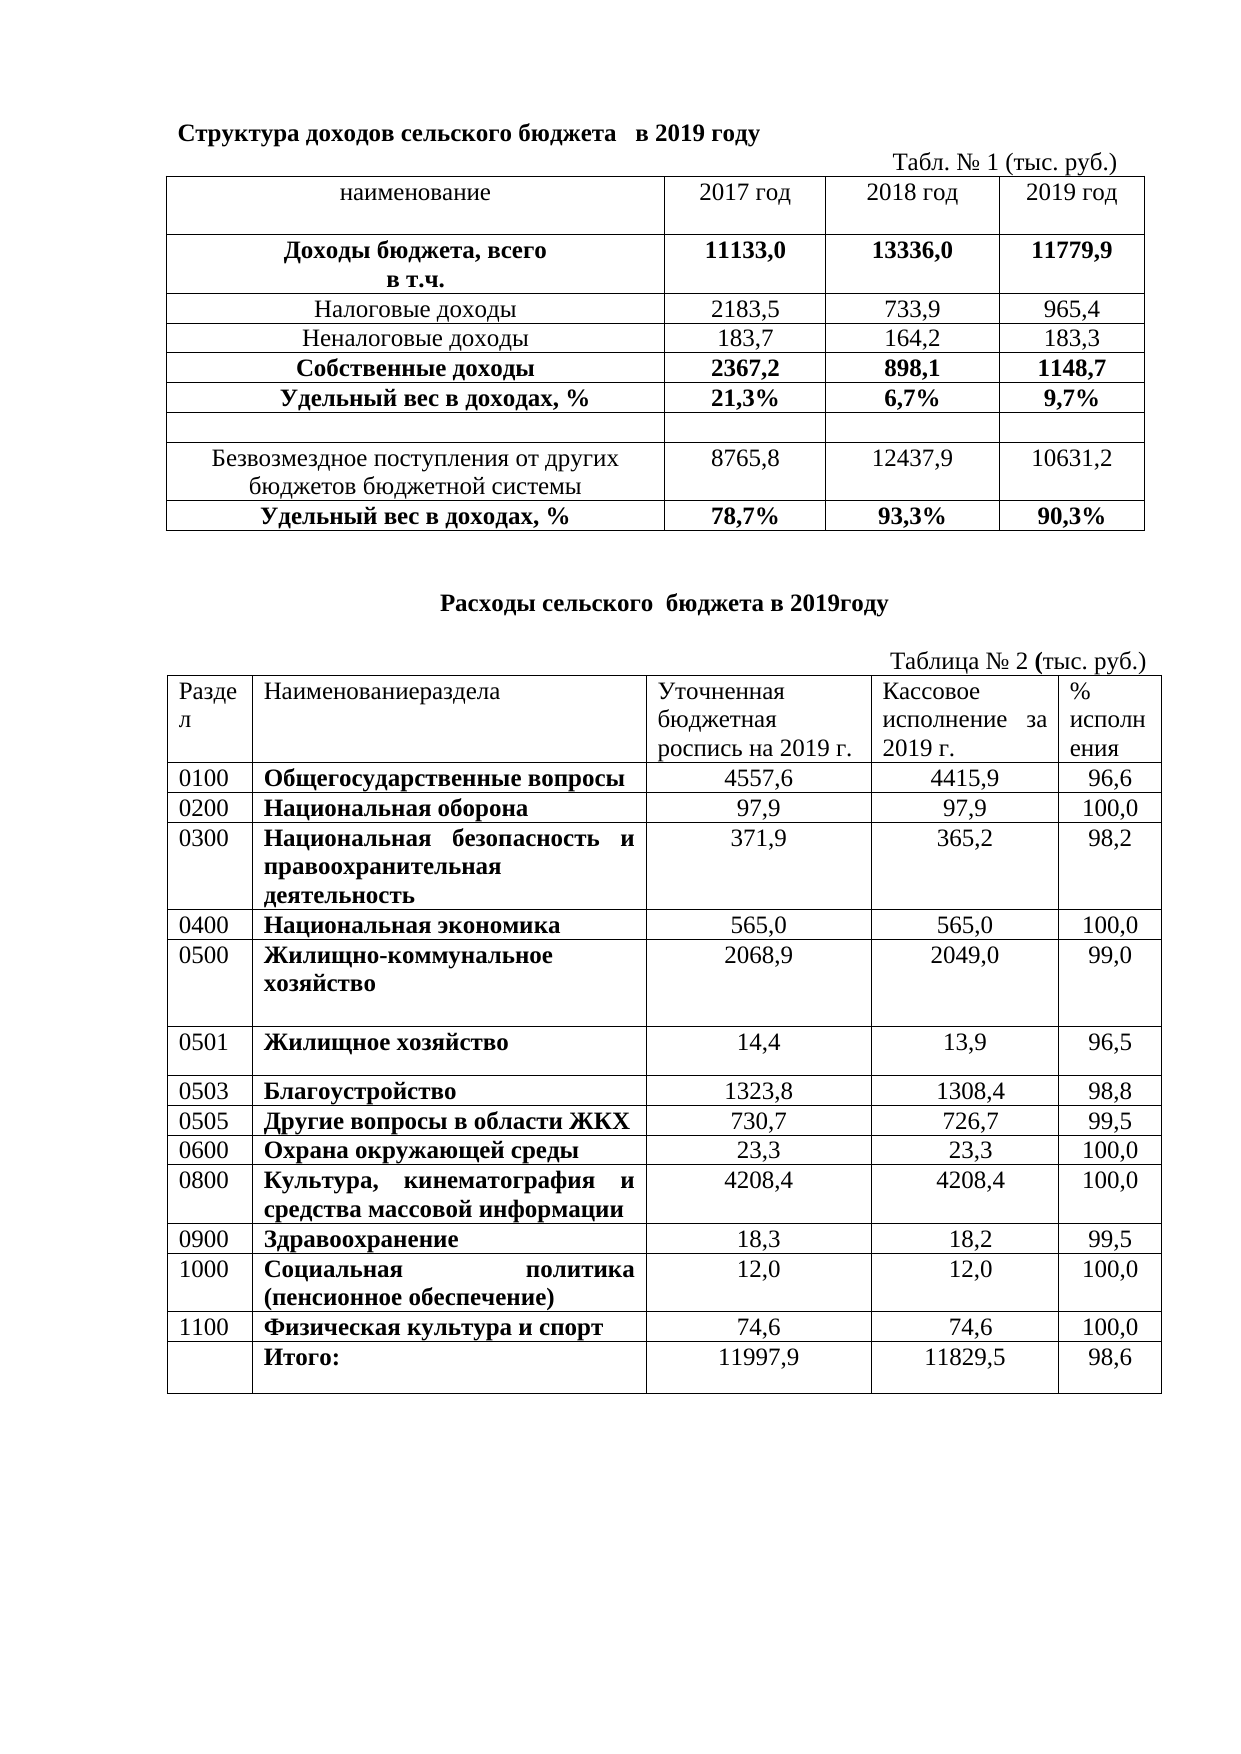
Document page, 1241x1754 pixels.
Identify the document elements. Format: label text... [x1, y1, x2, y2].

table_cell 565,0 [647, 910, 871, 939]
table_cell 98,6 [1059, 1342, 1161, 1393]
table_cell Охрана окружающей среды [253, 1136, 646, 1164]
table_cell 18,2 [872, 1224, 1058, 1253]
table_cell 97,9 [647, 793, 871, 822]
table_cell Итого: [253, 1342, 646, 1393]
table_cell 12,0 [647, 1254, 871, 1311]
table_cell 8765,8 [665, 443, 825, 500]
table_cell Удельный вес в доходах, % [167, 501, 664, 530]
table_cell 18,3 [647, 1224, 871, 1253]
table_cell 10631,2 [1000, 443, 1144, 500]
table_cell 23,3 [647, 1136, 871, 1164]
table_cell Неналоговые доходы [167, 324, 664, 352]
table_cell 11997,9 [647, 1342, 871, 1393]
table_cell 11829,5 [872, 1342, 1058, 1393]
table_cell 96,6 [1059, 763, 1161, 792]
table_cell 0600 [168, 1136, 252, 1164]
table_cell 0503 [168, 1076, 252, 1105]
table_cell 1100 [168, 1312, 252, 1341]
table_cell 965,4 [1000, 294, 1144, 322]
table_cell 898,1 [826, 353, 999, 382]
table_cell 98,2 [1059, 823, 1161, 909]
table_cell 12,0 [872, 1254, 1058, 1311]
table_cell 11779,9 [1000, 235, 1144, 293]
table_cell 21,3% [665, 383, 825, 412]
table_header наименование [167, 177, 664, 234]
table_header 2018 год [826, 177, 999, 234]
table_cell 726,7 [872, 1106, 1058, 1134]
table_cell 1148,7 [1000, 353, 1144, 382]
table_cell 74,6 [872, 1312, 1058, 1341]
text Табл. № 1 (тыс. руб.) [177, 147, 1152, 176]
table_header Раздел [168, 676, 252, 762]
table_cell 733,9 [826, 294, 999, 322]
table_cell 2183,5 [665, 294, 825, 322]
table_cell 90,3% [1000, 501, 1144, 530]
table_cell Другие вопросы в области ЖКХ [253, 1106, 646, 1134]
table_cell 13,9 [872, 1027, 1058, 1075]
table_cell Общегосударственные вопросы [253, 763, 646, 792]
table_cell 99,5 [1059, 1106, 1161, 1134]
table_cell 93,3% [826, 501, 999, 530]
table_header 2017 год [665, 177, 825, 234]
table_cell 12437,9 [826, 443, 999, 500]
table_cell 565,0 [872, 910, 1058, 939]
text Структура доходов сельского бюджета в 2019 году [177, 118, 1152, 147]
table_header Уточненная бюджетная роспись на 2019 г. [647, 676, 871, 762]
table_cell Благоустройство [253, 1076, 646, 1105]
text Расходы сельского бюджета в 2019году [177, 588, 1152, 617]
table_cell 0500 [168, 940, 252, 1026]
table_cell 100,0 [1059, 793, 1161, 822]
table_cell [1000, 413, 1144, 442]
table_cell 4557,6 [647, 763, 871, 792]
table_cell 0400 [168, 910, 252, 939]
table_cell [665, 413, 825, 442]
table_cell Доходы бюджета, всего в т.ч. [167, 235, 664, 293]
table_cell 2068,9 [647, 940, 871, 1026]
table_cell 14,4 [647, 1027, 871, 1075]
table_cell Безвозмездное поступления от других бюджетов бюджетной системы [167, 443, 664, 500]
table_cell 4415,9 [872, 763, 1058, 792]
table_cell 2367,2 [665, 353, 825, 382]
table_cell [168, 1342, 252, 1393]
table_cell Удельный вес в доходах, % [167, 383, 664, 412]
table_cell 183,3 [1000, 324, 1144, 352]
table_cell 100,0 [1059, 1165, 1161, 1223]
table_cell 9,7% [1000, 383, 1144, 412]
table_header 2019 год [1000, 177, 1144, 234]
table_cell 183,7 [665, 324, 825, 352]
table_cell 164,2 [826, 324, 999, 352]
table_cell [167, 413, 664, 442]
table_cell 1000 [168, 1254, 252, 1311]
table_cell [826, 413, 999, 442]
table_cell 100,0 [1059, 1254, 1161, 1311]
table_cell 100,0 [1059, 1312, 1161, 1341]
table_cell Здравоохранение [253, 1224, 646, 1253]
table_cell Жилищное хозяйство [253, 1027, 646, 1075]
table_cell 97,9 [872, 793, 1058, 822]
table_cell 0900 [168, 1224, 252, 1253]
table_cell Жилищно-коммунальное хозяйство [253, 940, 646, 1026]
table_cell 371,9 [647, 823, 871, 909]
table_cell 2049,0 [872, 940, 1058, 1026]
table_cell Национальная оборона [253, 793, 646, 822]
table_cell Национальная безопасность и правоохранительная деятельность [253, 823, 646, 909]
table_cell 0300 [168, 823, 252, 909]
table_cell 6,7% [826, 383, 999, 412]
table_cell 98,8 [1059, 1076, 1161, 1105]
table_cell 4208,4 [872, 1165, 1058, 1223]
table_cell 0505 [168, 1106, 252, 1134]
table_cell Национальная экономика [253, 910, 646, 939]
table_cell 74,6 [647, 1312, 871, 1341]
table_cell 78,7% [665, 501, 825, 530]
text Таблица № 2 (тыс. руб.) [177, 646, 1152, 675]
table_cell 96,5 [1059, 1027, 1161, 1075]
table_cell 99,5 [1059, 1224, 1161, 1253]
table_header Наименованиераздела [253, 676, 646, 762]
table_cell 0200 [168, 793, 252, 822]
table_cell 730,7 [647, 1106, 871, 1134]
table_header Кассовое исполнение за 2019 г. [872, 676, 1058, 762]
table_cell 4208,4 [647, 1165, 871, 1223]
table_cell 23,3 [872, 1136, 1058, 1164]
table_cell Физическая культура и спорт [253, 1312, 646, 1341]
table_cell 0800 [168, 1165, 252, 1223]
table_cell Социальная политика (пенсионное обеспечение) [253, 1254, 646, 1311]
table_header % исполнения [1059, 676, 1161, 762]
table_cell 11133,0 [665, 235, 825, 293]
table_cell 13336,0 [826, 235, 999, 293]
table_cell Культура, кинематография и средства массовой информации [253, 1165, 646, 1223]
table_cell Налоговые доходы [167, 294, 664, 322]
table_cell Собственные доходы [167, 353, 664, 382]
table_cell 99,0 [1059, 940, 1161, 1026]
table_cell 365,2 [872, 823, 1058, 909]
table_cell 0100 [168, 763, 252, 792]
table_cell 100,0 [1059, 1136, 1161, 1164]
table_cell 0501 [168, 1027, 252, 1075]
table_cell 1308,4 [872, 1076, 1058, 1105]
table_cell 1323,8 [647, 1076, 871, 1105]
table_cell 100,0 [1059, 910, 1161, 939]
